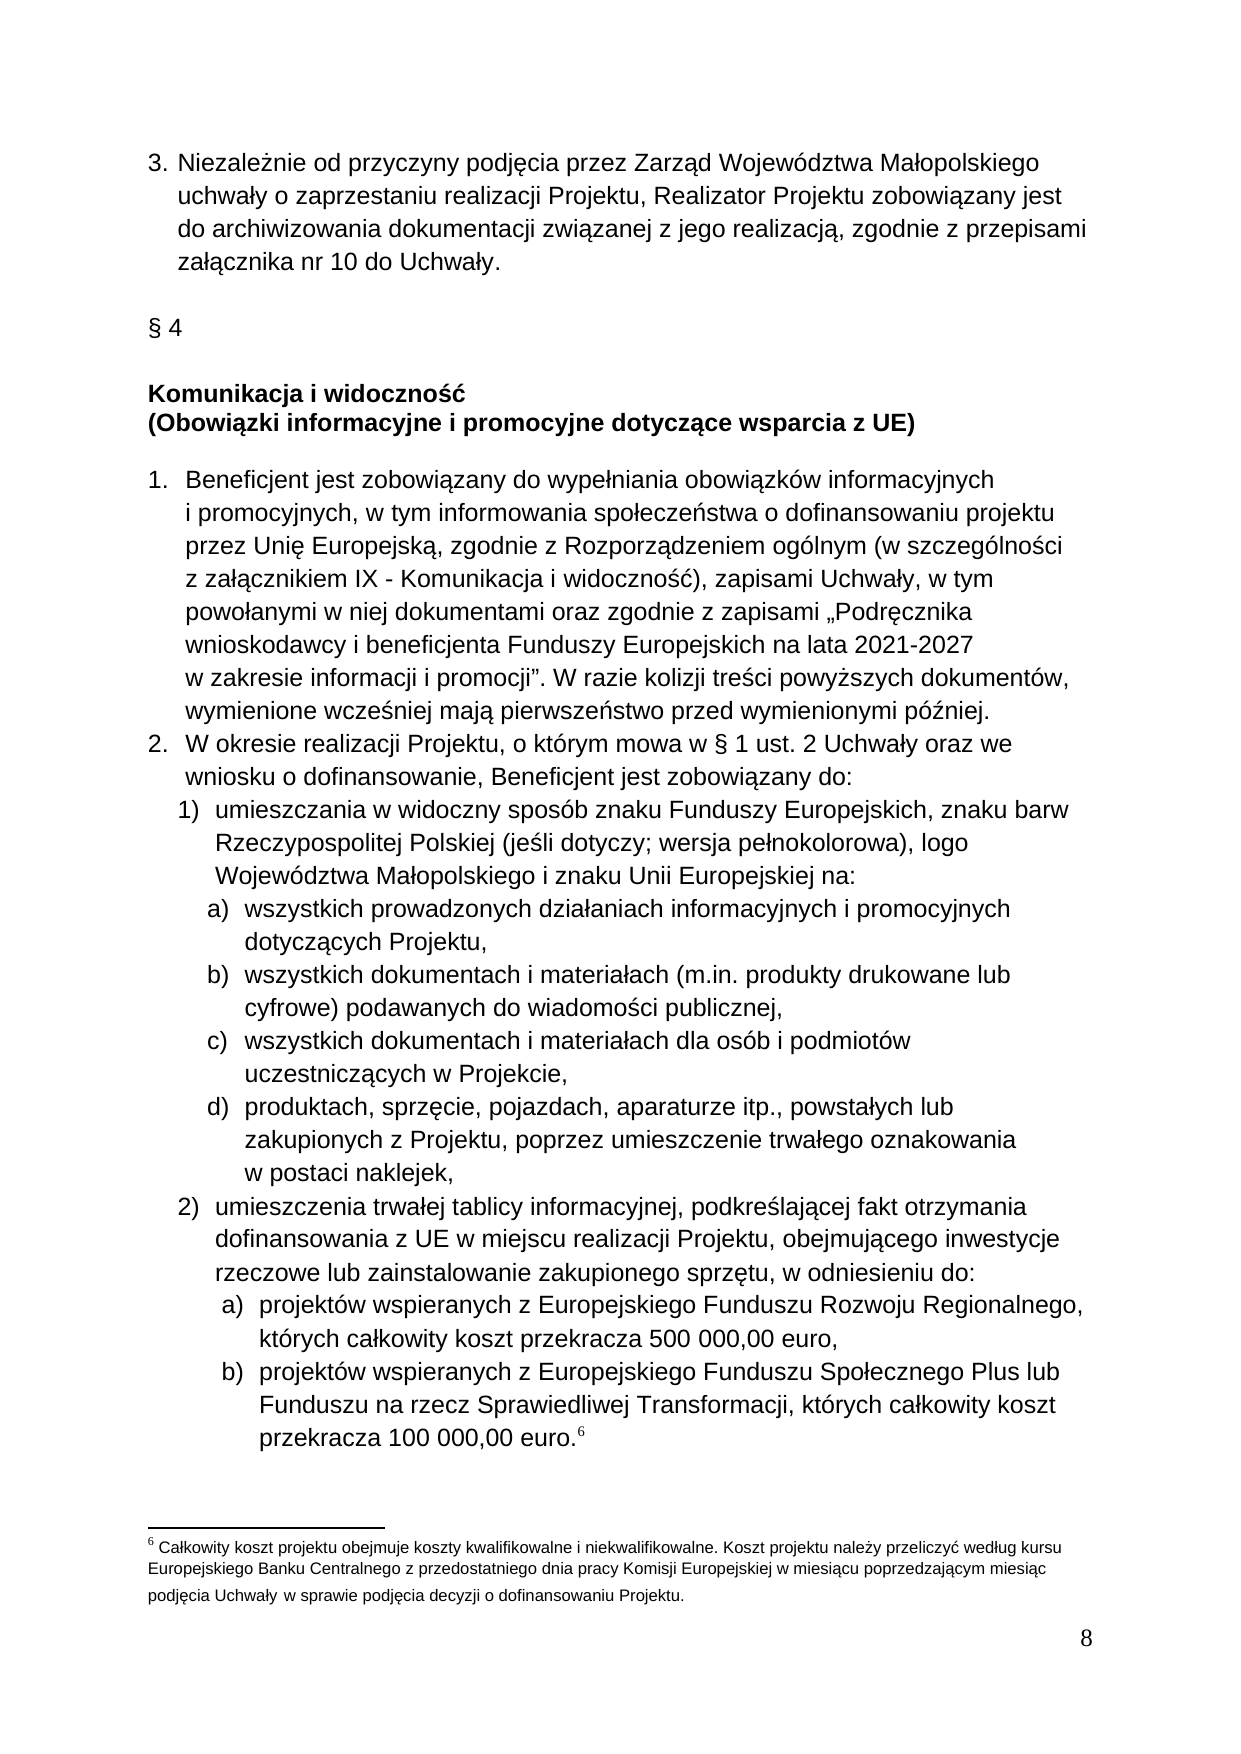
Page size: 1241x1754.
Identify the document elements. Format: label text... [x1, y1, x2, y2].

list Niezależnie od przyczyny podjęcia przez Zarząd Województwa Małopolskiego uchwały o zaprzestaniu realizacji Projektu, Realizator Projektu zobowiązany jest do archiwizowania dokumentacji związanej z jego realizacją, zgodnie z przepisami załącznika nr 10 do Uchwały. [148, 148, 1093, 275]
list projektów wspieranych z Europejskiego Funduszu Rozwoju Regionalnego, których całkowity koszt przekracza 500 000,00 euro, [221, 1291, 1093, 1352]
list umieszczania w widoczny sposób znaku Funduszy Europejskich, znaku barw Rzeczypospolitej Polskiej (jeśli dotyczy; wersja pełnokolorowa), logo Województwa Małopolskiego i znaku Unii Europejskiej na: [177, 795, 1093, 890]
list produktach, sprzęcie, pojazdach, aparaturze itp., powstałych lub zakupionych z Projektu, poprzez umieszczenie trwałego oznakowania w postaci naklejek, [207, 1092, 1093, 1187]
text (Obowiązki informacyjne i promocyjne dotyczące wsparcia z UE) [148, 407, 1093, 436]
list umieszczenia trwałej tablicy informacyjnej, podkreślającej fakt otrzymania dofinansowania z UE w miejscu realizacji Projektu, obejmującego inwestycje rzeczowe lub zainstalowanie zakupionego sprzętu, w odniesieniu do: [177, 1191, 1093, 1286]
list wszystkich prowadzonych działaniach informacyjnych i promocyjnych dotyczących Projektu, [207, 894, 1093, 956]
list projektów wspieranych z Europejskiego Funduszu Społecznego Plus lub Funduszu na rzecz Sprawiedliwej Transformacji, których całkowity koszt przekracza 100 000,00 euro. [221, 1357, 1093, 1451]
text Komunikacja i widoczność [148, 379, 1093, 407]
list W okresie realizacji Projektu, o którym mowa w § 1 ust. 2 Uchwały oraz we wniosku o dofinansowanie, Beneficjent jest zobowiązany do: [148, 729, 1093, 791]
text § 4 [148, 313, 1093, 341]
list wszystkich dokumentach i materiałach dla osób i podmiotów uczestniczących w Projekcie, [207, 1026, 1093, 1088]
list Beneficjent jest zobowiązany do wypełniania obowiązków informacyjnych i promocyjnych, w tym informowania społeczeństwa o dofinansowaniu projektu przez Unię Europejską, zgodnie z Rozporządzeniem ogólnym (w szczególności z załącznikiem IX - Komunikacja i widoczność), zapisami Uchwały, w tym powołanymi w niej dokumentami oraz zgodnie z zapisami „Podręcznika wnioskodawcy i beneficjenta Funduszy Europejskich na lata 2021-2027 w zakresie informacji i promocji”. W razie kolizji treści powyższych dokumentów, wymienione wcześniej mają pierwszeństwo przed wymienionymi później. [148, 465, 1093, 725]
list wszystkich dokumentach i materiałach (m.in. produkty drukowane lub cyfrowe) podawanych do wiadomości publicznej, [207, 960, 1093, 1022]
